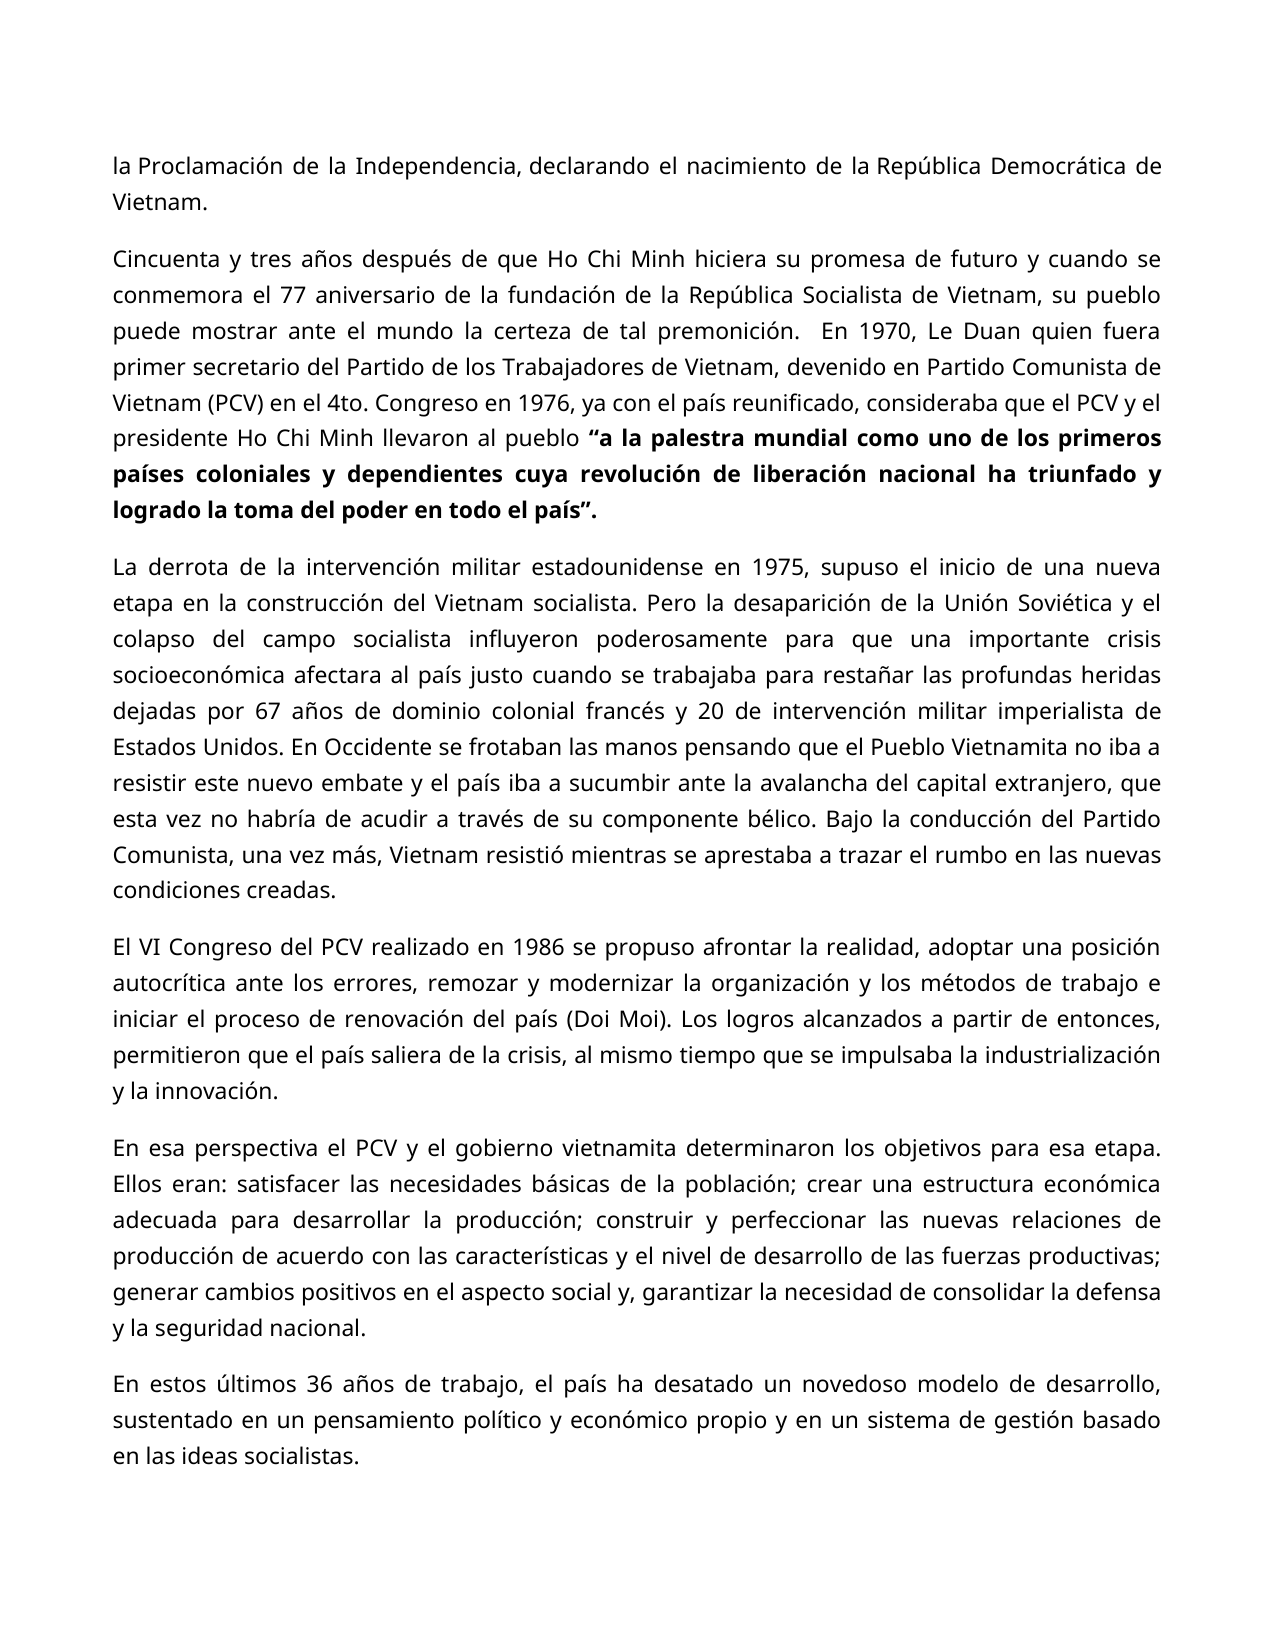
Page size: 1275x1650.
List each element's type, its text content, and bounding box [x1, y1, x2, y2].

text Cincuenta y tres años después de que Ho Chi Minh hiciera su promesa de futuro y cuando se conmemora el 77 aniversario de la fundación de la República Socialista de Vietnam, su pueblo puede mostrar ante el mundo la certeza de tal premonición. En 1970, Le Duan quien fuera primer secretario del Partido de los Trabajadores de Vietnam, devenido en Partido Comunista de Vietnam (PCV) en el 4to. Congreso en 1976, ya con el país reunificado, consideraba que el PCV y el presidente Ho Chi Minh llevaron al pueblo “a la palestra mundial como uno de los primeros países coloniales y dependientes cuya revolución de liberación nacional ha triunfado y logrado la toma del poder en todo el país”. [112, 243, 1162, 526]
text El VI Congreso del PCV realizado en 1986 se propuso afrontar la realidad, adoptar una posición autocrítica ante los errores, remozar y modernizar la organización y los métodos de trabajo e iniciar el proceso de renovación del país (Doi Moi). Los logros alcanzados a partir de entonces, permitieron que el país saliera de la crisis, al mismo tiempo que se impulsaba la industrialización y la innovación. [112, 931, 1162, 1106]
text En esa perspectiva el PCV y el gobierno vietnamita determinaron los objetivos para esa etapa. Ellos eran: satisfacer las necesidades básicas de la población; crear una estructura económica adecuada para desarrollar la producción; construir y perfeccionar las nuevas relaciones de producción de acuerdo con las características y el nivel de desarrollo de las fuerzas productivas; generar cambios positivos en el aspecto social y, garantizar la necesidad de consolidar la defensa y la seguridad nacional. [112, 1132, 1162, 1343]
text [112, 150, 1162, 217]
text La derrota de la intervención militar estadounidense en 1975, supuso el inicio de una nueva etapa en la construcción del Vietnam socialista. Pero la desaparición de la Unión Soviética y el colapso del campo socialista influyeron poderosamente para que una importante crisis socioeconómica afectara al país justo cuando se trabajaba para restañar las profundas heridas dejadas por 67 años de dominio colonial francés y 20 de intervención militar imperialista de Estados Unidos. En Occidente se frotaban las manos pensando que el Pueblo Vietnamita no iba a resistir este nuevo embate y el país iba a sucumbir ante la avalancha del capital extranjero, que esta vez no habría de acudir a través de su componente bélico. Bajo la conducción del Partido Comunista, una vez más, Vietnam resistió mientras se aprestaba a trazar el rumbo en las nuevas condiciones creadas. [112, 551, 1162, 906]
text En estos últimos 36 años de trabajo, el país ha desatado un novedoso modelo de desarrollo, sustentado en un pensamiento político y económico propio y en un sistema de gestión basado en las ideas socialistas. [112, 1368, 1162, 1471]
